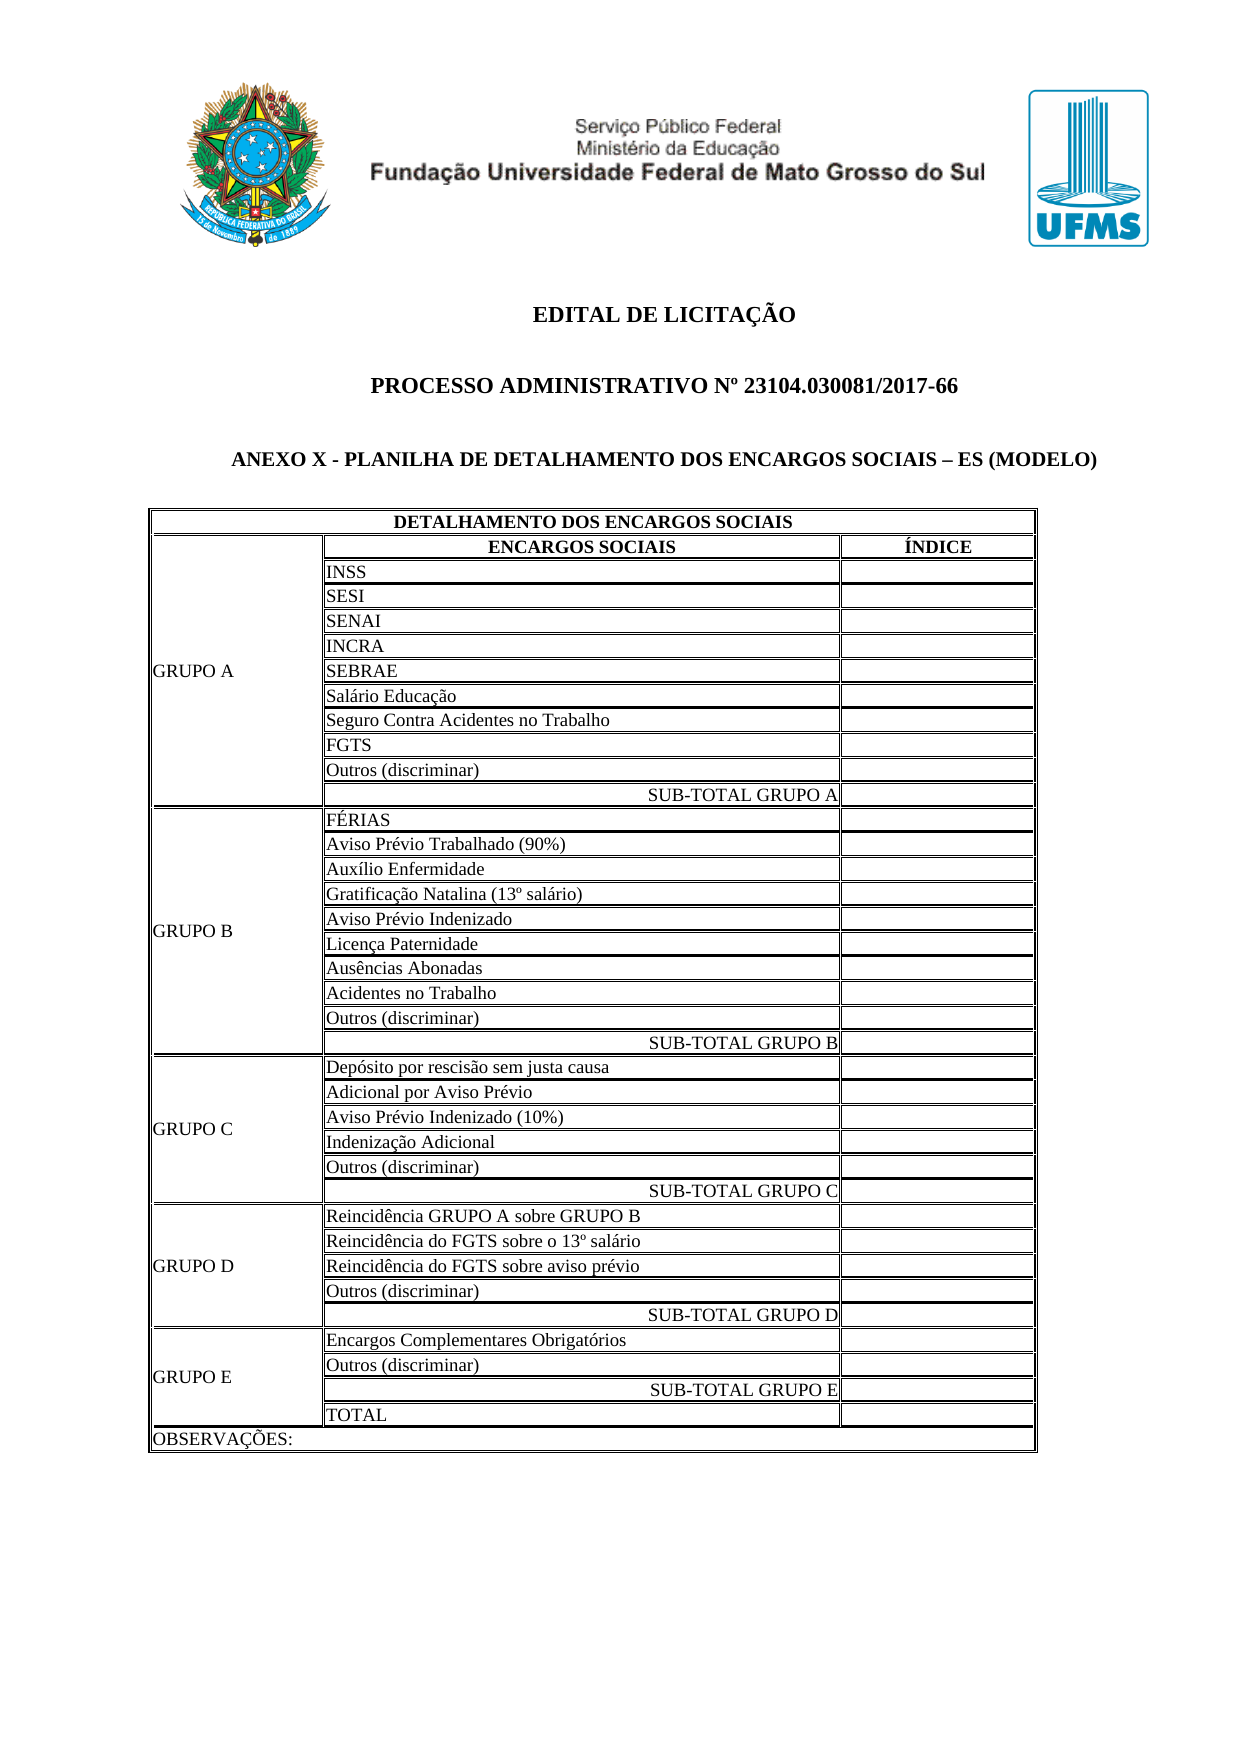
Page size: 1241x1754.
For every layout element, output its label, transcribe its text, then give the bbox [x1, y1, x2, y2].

table_cell SUB-TOTAL GRUPO E [325, 1379, 839, 1400]
table_cell [841, 632, 1036, 656]
table_cell [841, 1202, 1036, 1227]
table_cell Encargos Complementares Obrigatórios [325, 1329, 839, 1351]
table_cell [842, 1177, 1034, 1202]
table_cell GRUPO A [152, 533, 322, 805]
picture [179, 82, 331, 247]
table_cell [841, 756, 1036, 780]
table_cell TOTAL [325, 1404, 839, 1425]
picture [1031, 92, 1146, 244]
title PROCESSO ADMINISTRATIVO Nº 23104.030081/2017-66 [148, 372, 1181, 398]
table_cell Outros (discriminar) [325, 759, 839, 780]
table_cell [842, 1276, 1035, 1301]
table_cell GRUPO B [152, 805, 322, 1053]
table_cell GRUPO E [150, 1326, 323, 1425]
table_cell [841, 1227, 1036, 1251]
table_cell Ausências Abonadas [325, 957, 839, 979]
table_cell Seguro Contra Acidentes no Trabalho [325, 709, 839, 731]
table_cell [841, 1326, 1036, 1351]
picture [370, 119, 985, 185]
table_cell [841, 607, 1036, 632]
table_cell GRUPO C [152, 1053, 322, 1202]
table_cell Outros (discriminar) [325, 1354, 839, 1375]
table_cell [842, 1251, 1035, 1276]
table_cell [841, 1351, 1036, 1375]
table_cell Acidentes no Trabalho [325, 982, 839, 1003]
table_cell [842, 880, 1035, 904]
table_cell [842, 830, 1034, 855]
table_cell ÍNDICE [842, 533, 1035, 557]
table_cell SEBRAE [325, 660, 839, 681]
table_cell Reincidência do FGTS sobre aviso prévio [325, 1255, 839, 1276]
table_cell INSS [325, 561, 839, 582]
table_cell FGTS [325, 734, 839, 756]
table_cell Reincidência GRUPO A sobre GRUPO B [325, 1205, 839, 1227]
table_cell [841, 979, 1036, 1003]
table_cell Outros (discriminar) [325, 1156, 839, 1177]
table_cell [842, 1400, 1035, 1425]
table_cell [841, 731, 1036, 756]
table_cell [841, 855, 1036, 879]
table_cell [842, 582, 1034, 607]
table_cell Gratificação Natalina (13º salário) [325, 883, 839, 904]
table_cell Licença Paternidade [325, 933, 839, 954]
table_cell [842, 681, 1035, 706]
table_cell [842, 929, 1035, 954]
table_cell Auxílio Enfermidade [325, 858, 839, 879]
table_cell [842, 1301, 1034, 1326]
table_cell Aviso Prévio Trabalhado (90%) [325, 833, 839, 855]
table_cell SUB-TOTAL GRUPO C [325, 1180, 839, 1202]
table_cell Aviso Prévio Indenizado (10%) [325, 1106, 839, 1127]
table_cell SENAI [325, 610, 839, 632]
table_cell INCRA [325, 635, 839, 656]
table_cell [842, 656, 1035, 681]
table_cell [842, 1128, 1035, 1152]
table_cell ENCARGOS SOCIAIS [325, 536, 839, 557]
table_cell SUB-TOTAL GRUPO B [325, 1032, 839, 1053]
table_cell [842, 706, 1034, 731]
table_cell [842, 954, 1034, 979]
table_cell SESI [325, 585, 839, 607]
table_cell FÉRIAS [325, 809, 839, 830]
table_cell [842, 904, 1035, 929]
table_cell OBSERVAÇÕES: [152, 1425, 1034, 1450]
table_cell [842, 557, 1035, 582]
table_cell Adicional por Aviso Prévio [325, 1081, 839, 1103]
table_cell [842, 780, 1035, 805]
table_cell [842, 1152, 1035, 1177]
table_cell [842, 1375, 1035, 1400]
table_cell [842, 1078, 1036, 1103]
table_cell [841, 1103, 1036, 1127]
table_cell [842, 1053, 1035, 1078]
table_cell Salário Educação [325, 685, 839, 706]
text ANEXO X - PLANILHA DE DETALHAMENTO DOS ENCARGOS SOCIAIS – ES (MODELO) [148, 447, 1181, 471]
table_cell SUB-TOTAL GRUPO A [325, 784, 839, 805]
text EDITAL DE LICITAÇÃO [148, 301, 1181, 327]
table_cell Indenização Adicional [325, 1131, 839, 1152]
table_cell GRUPO D [150, 1202, 323, 1326]
table_cell [842, 1004, 1035, 1028]
table_cell Outros (discriminar) [325, 1280, 839, 1301]
table_cell [842, 805, 1035, 830]
table_cell Depósito por rescisão sem justa causa [325, 1057, 839, 1078]
table_cell SUB-TOTAL GRUPO D [325, 1304, 839, 1326]
table_cell [842, 1028, 1035, 1053]
table_header DETALHAMENTO DOS ENCARGOS SOCIAIS [152, 511, 1034, 532]
table_cell Aviso Prévio Indenizado [325, 908, 839, 929]
table_cell Reincidência do FGTS sobre o 13º salário [325, 1230, 839, 1251]
table_cell Outros (discriminar) [325, 1007, 839, 1028]
